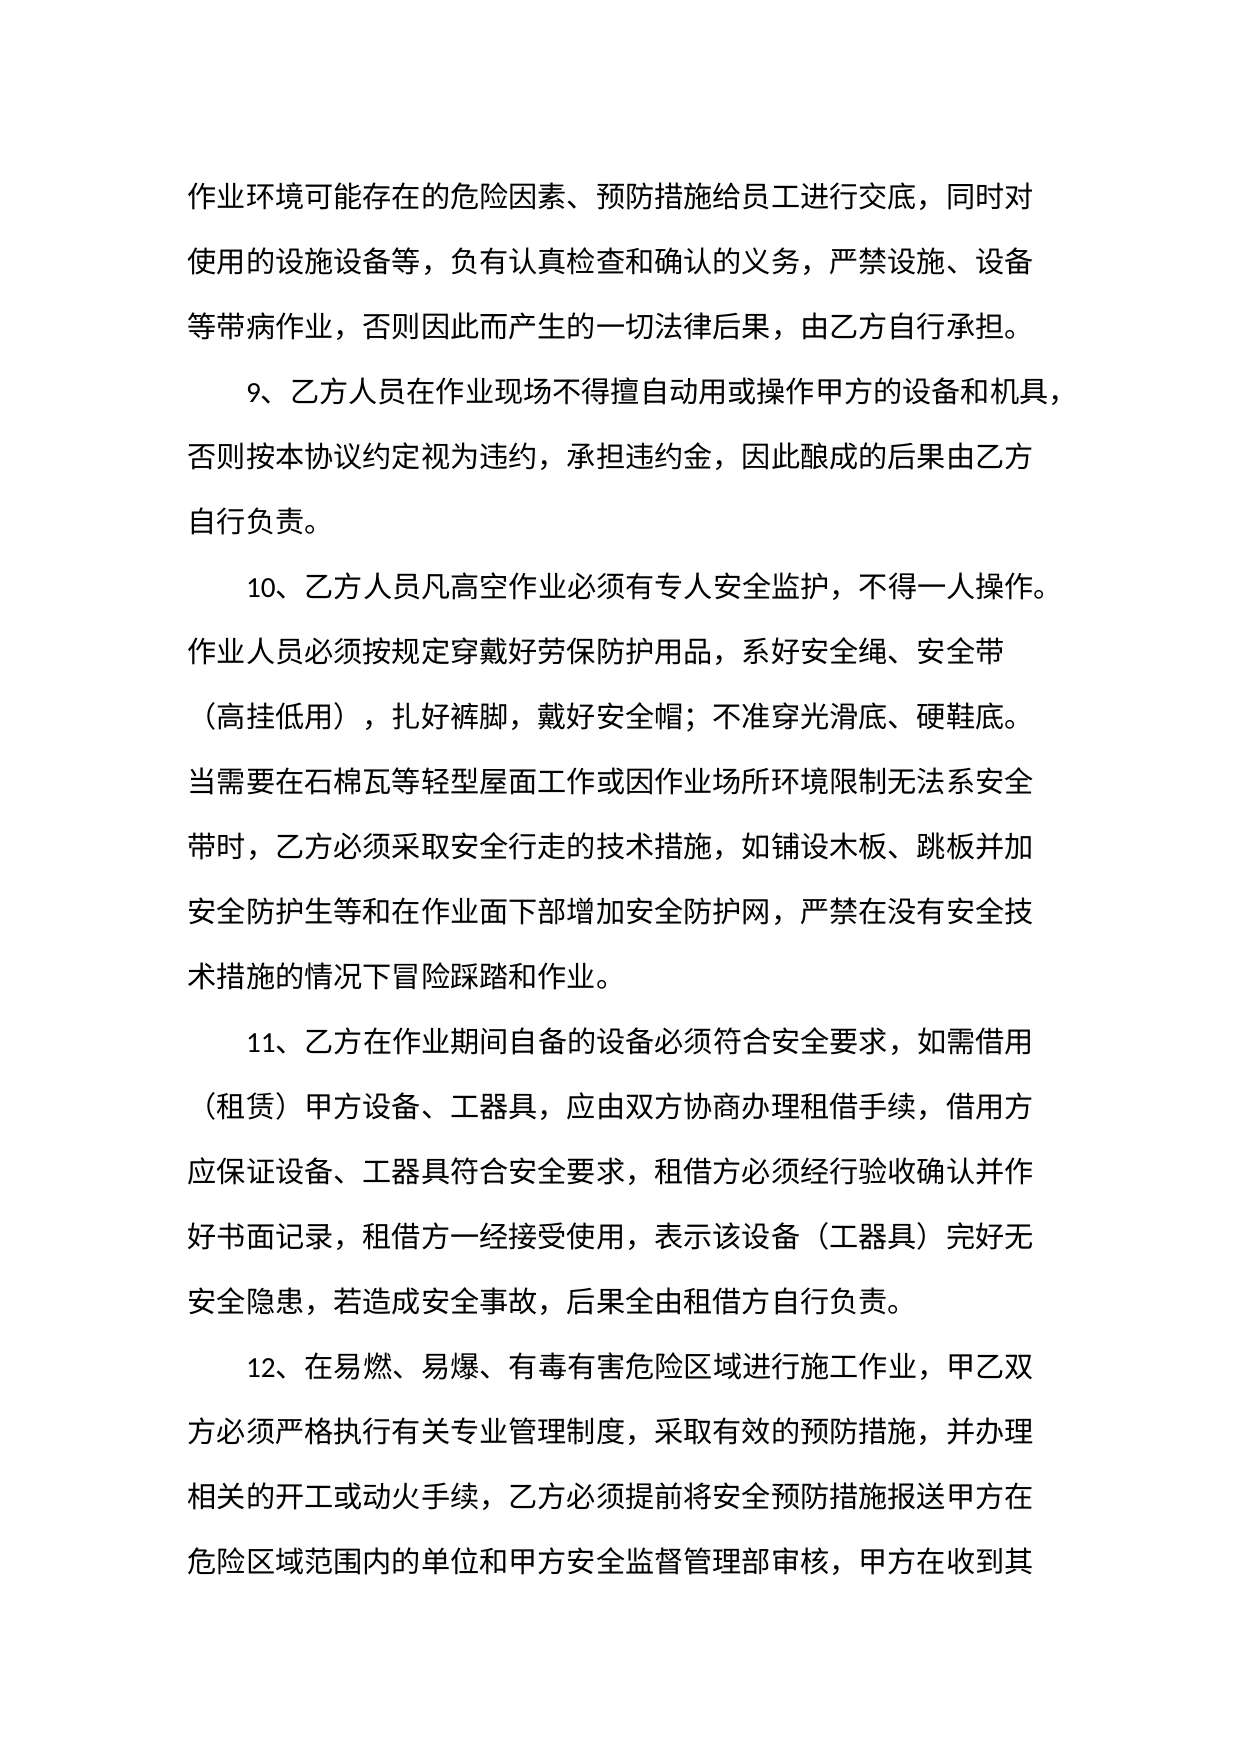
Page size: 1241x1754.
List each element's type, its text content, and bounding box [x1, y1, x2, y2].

text 10、乙方人员凡高空作业必须有专人安全监护，不得一人操作。作业人员必须按规定穿戴好劳保防护用品，系好安全绳、安全带（高挂低用），扎好裤脚，戴好安全帽；不准穿光滑底、硬鞋底。当需要在石棉瓦等轻型屋面工作或因作业场所环境限制无法系安全带时，乙方必须采取安全行走的技术措施，如铺设木板、跳板并加安全防护生等和在作业面下部增加安全防护网，严禁在没有安全技术措施的情况下冒险踩踏和作业。 [187, 552, 1053, 1007]
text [187, 1332, 1053, 1592]
text 11、乙方在作业期间自备的设备必须符合安全要求，如需借用（租赁）甲方设备、工器具，应由双方协商办理租借手续，借用方应保证设备、工器具符合安全要求，租借方必须经行验收确认并作好书面记录，租借方一经接受使用，表示该设备（工器具）完好无安全隐患，若造成安全事故，后果全由租借方自行负责。 [187, 1007, 1053, 1332]
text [187, 162, 1053, 357]
text 9、乙方人员在作业现场不得擅自动用或操作甲方的设备和机具，否则按本协议约定视为违约，承担违约金，因此酿成的后果由乙方自行负责。 [187, 357, 1053, 552]
